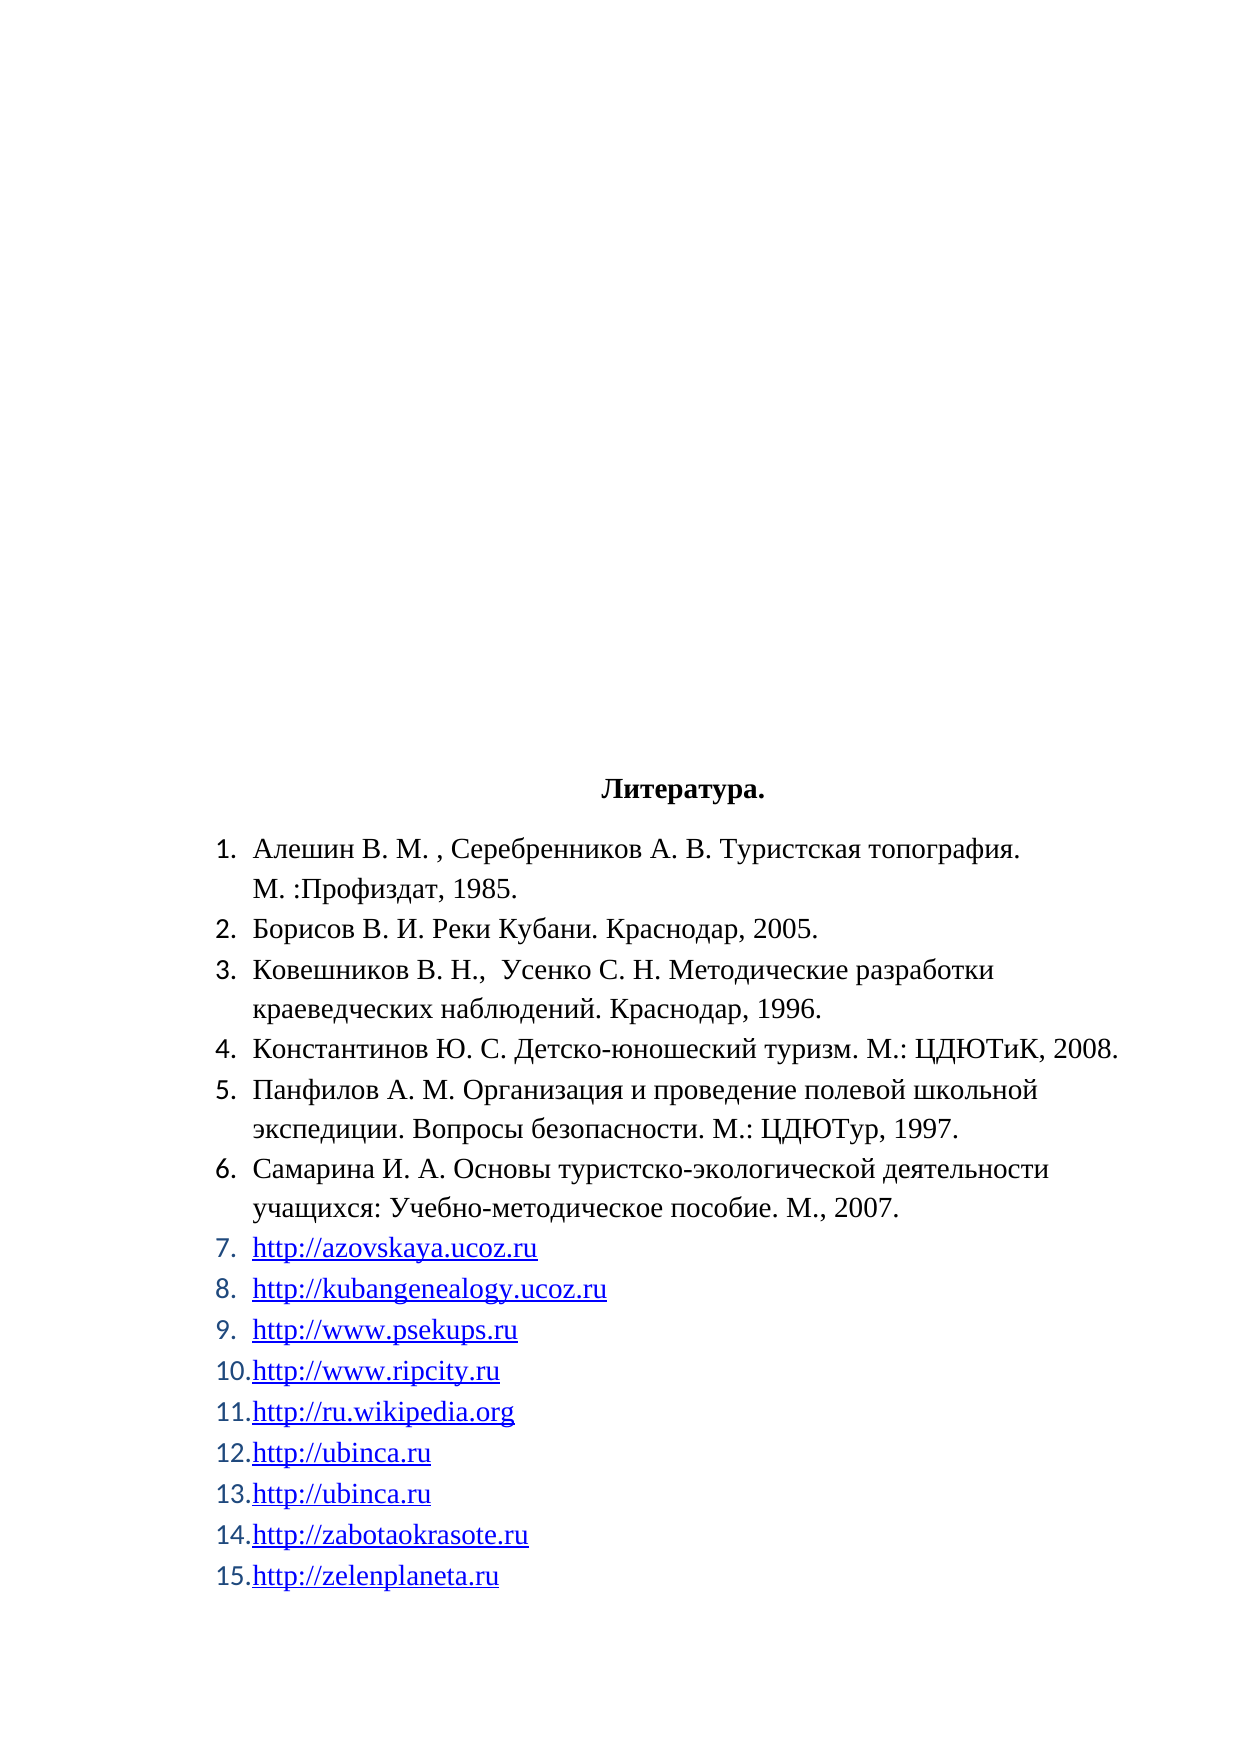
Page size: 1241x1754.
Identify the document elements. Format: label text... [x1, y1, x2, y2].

list http://www.psekups.ru [215, 1311, 1152, 1347]
list http://kubangenealogy.ucoz.ru [215, 1270, 1152, 1306]
list http://zelenplaneta.ru [215, 1557, 1152, 1592]
list Панфилов А. М. Организация и проведение полевой школьной экспедиции. Вопросы безопасности. М.: ЦДЮТур, 1997. [215, 1071, 1152, 1145]
list http://zabotaokrasote.ru [215, 1516, 1152, 1551]
list Алешин В. М. , Серебренников А. В. Туристская топография. М. :Профиздат, 1985. [215, 831, 1152, 905]
list Константинов Ю. С. Детско-юношеский туризм. М.: ЦДЮТиК, 2008. [215, 1030, 1152, 1066]
text Литература. [215, 771, 1152, 805]
list Самарина И. А. Основы туристско-экологической деятельности учащихся: Учебно-методическое пособие. М., 2007. [215, 1150, 1152, 1224]
list http://azovskaya.ucoz.ru [215, 1229, 1152, 1265]
list http://ubinca.ru [215, 1434, 1152, 1469]
list http://ubinca.ru [215, 1475, 1152, 1510]
list http://www.ripcity.ru [215, 1352, 1152, 1388]
list Ковешников В. Н., Усенко С. Н. Методические разработки краеведческих наблюдений. Краснодар, 1996. [215, 951, 1152, 1025]
list http://ru.wikipedia.org [215, 1393, 1152, 1428]
list Борисов В. И. Реки Кубани. Краснодар, 2005. [215, 910, 1152, 945]
